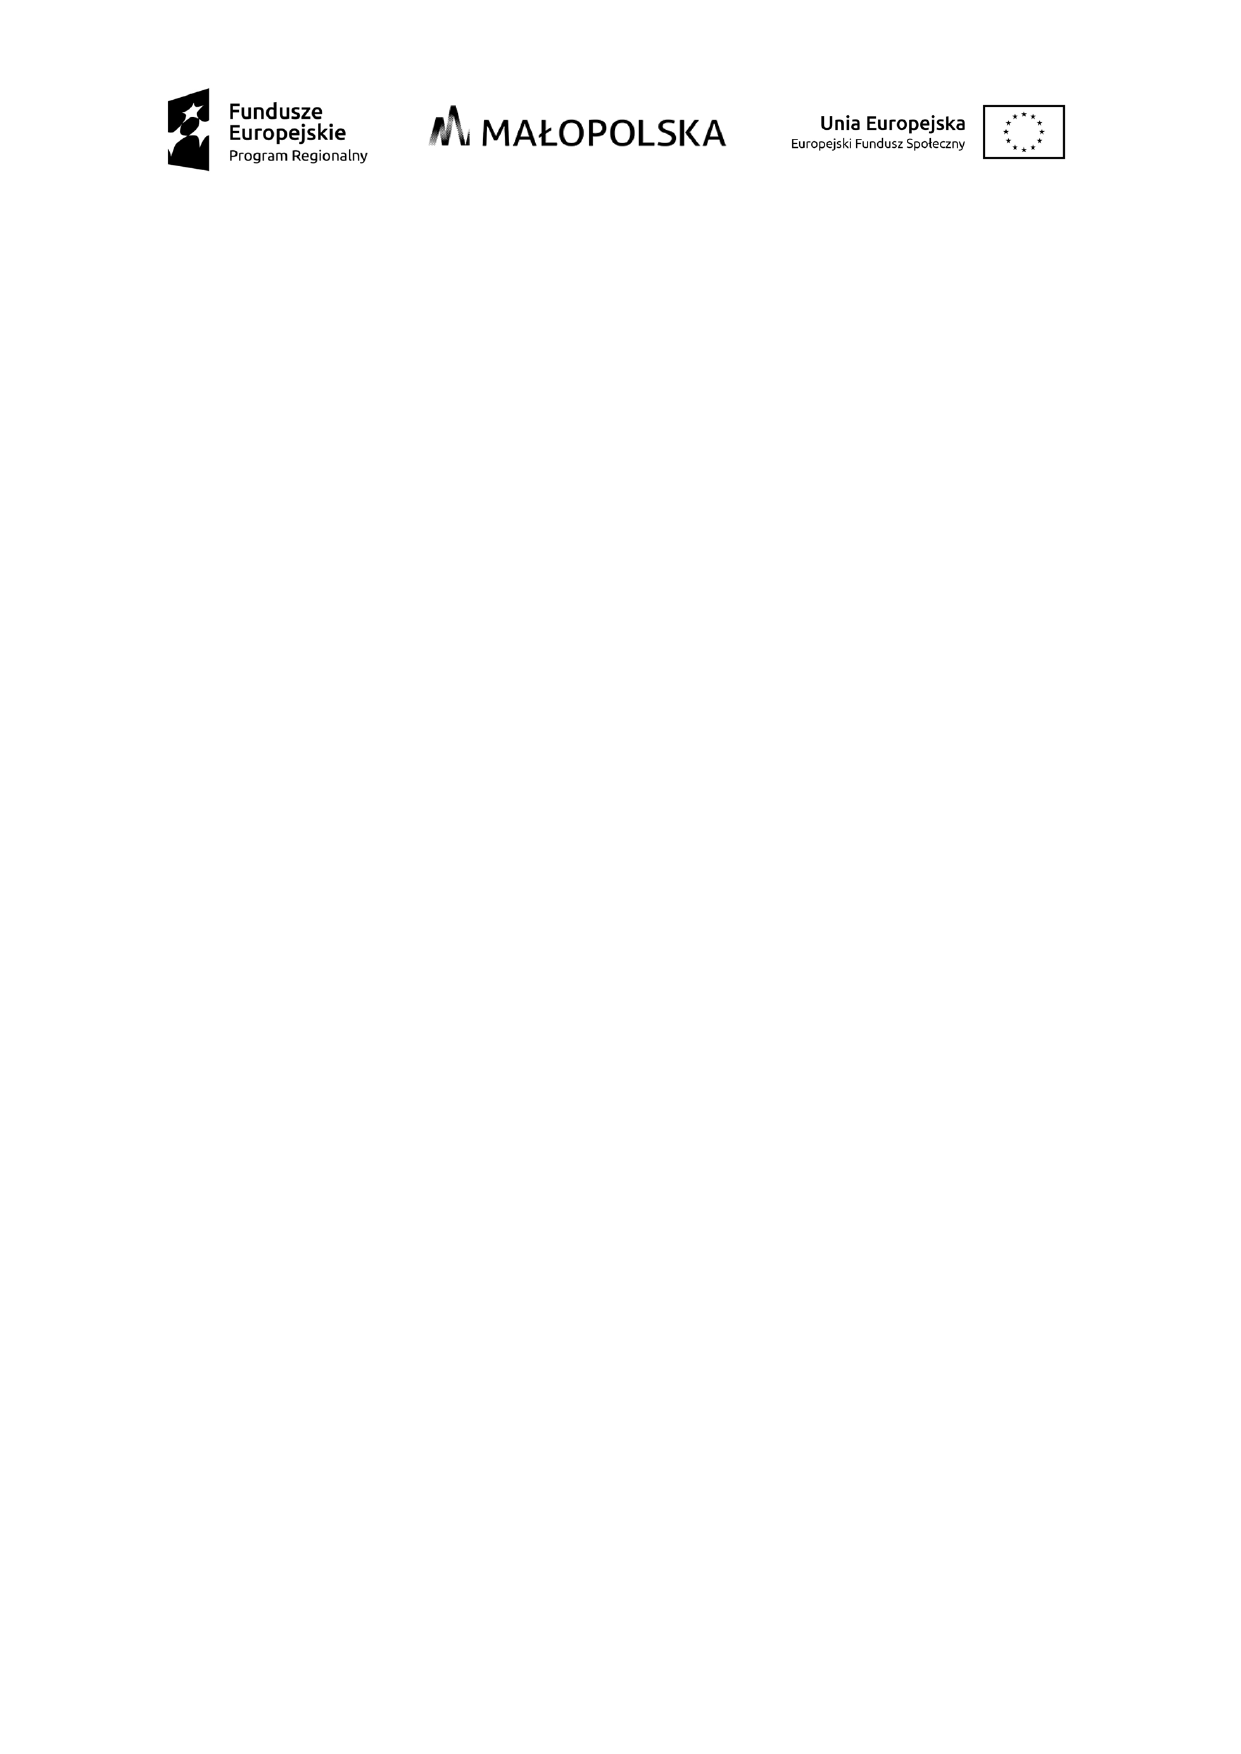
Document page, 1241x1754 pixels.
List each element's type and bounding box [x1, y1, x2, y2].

picture [147, 73, 1081, 193]
